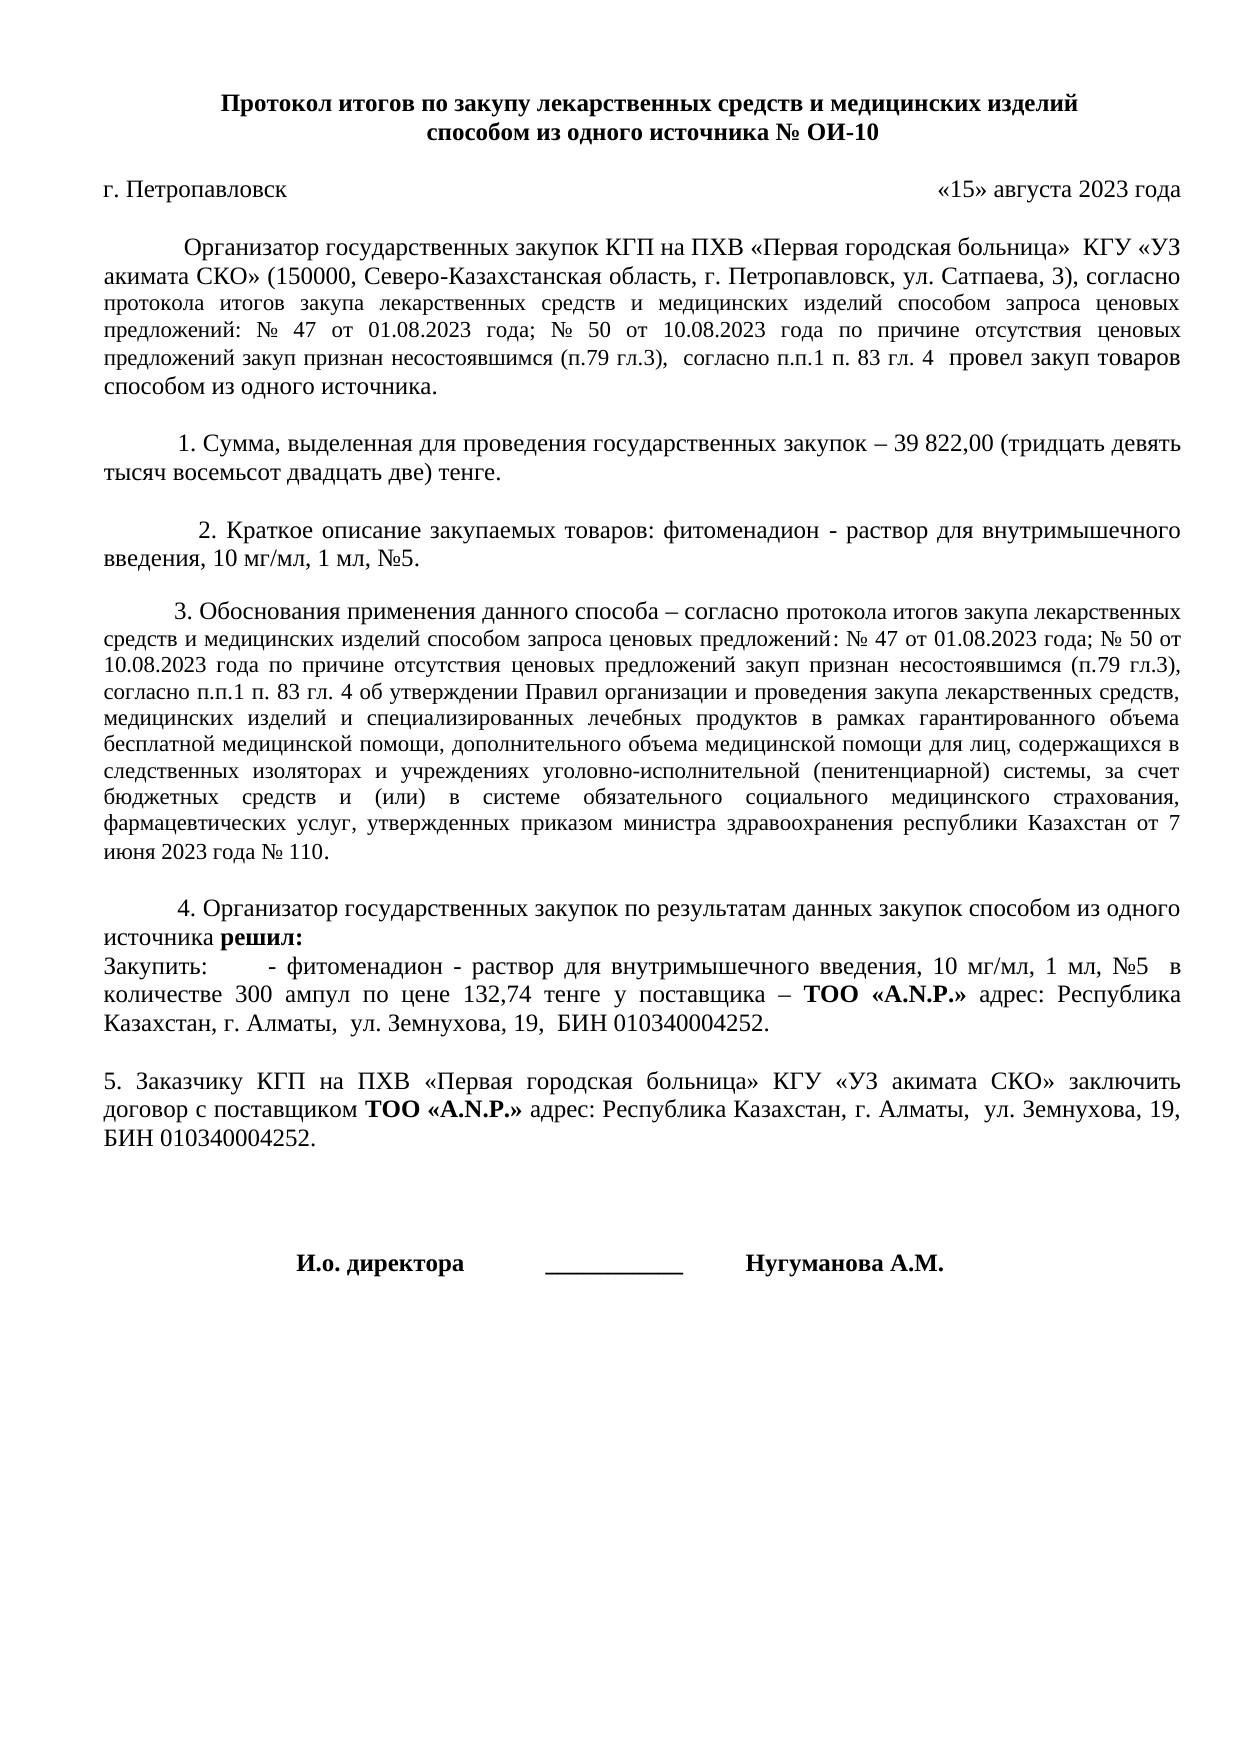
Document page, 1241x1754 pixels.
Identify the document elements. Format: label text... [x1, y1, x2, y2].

text Закупить: - фитоменадион - раствор для внутримышечного введения, 10 мг/мл, 1 мл, №5 в количестве 300 ампул по цене 132,74 тенге у поставщика – ТОО «A.N.P.» адрес: Республика Казахстан, г. Алматы, ул. Земнухова, 19, БИН 010340004252. [103, 951, 1181, 1037]
text 3. Обоснования применения данного способа – согласно протокола итогов закупа лекарственных средств и медицинских изделий способом запроса ценовых предложений: № 47 от 01.08.2023 года; № 50 от 10.08.2023 года по причине отсутствия ценовых предложений закуп признан несостоявшимся (п.79 гл.3), согласно п.п.1 п. 83 гл. 4 об утверждении Правил организации и проведения закупа лекарственных средств, медицинских изделий и специализированных лечебных продуктов в рамках гарантированного объема бесплатной медицинской помощи, дополнительного объема медицинской помощи для лиц, содержащихся в следственных изоляторах и учреждениях уголовно-исполнительной (пенитенциарной) системы, за счет бюджетных средств и (или) в системе обязательного социального медицинского страхования, фармацевтических услуг, утвержденных приказом министра здравоохранения республики Казахстан от 7 июня 2023 года № 110. [103, 596, 1181, 864]
text г. Петропавловск «15» августа 2023 года [59, 174, 1181, 203]
text 4. Организатор государственных закупок по результатам данных закупок способом из одного источника решил: [103, 893, 1181, 951]
text способом из одного источника № ОИ-10 [59, 117, 1181, 145]
text Протокол итогов по закупу лекарственных средств и медицинских изделий [59, 88, 1181, 117]
text 2. Краткое описание закупаемых товаров: фитоменадион - раствор для внутримышечного введения, 10 мг/мл, 1 мл, №5. [103, 515, 1181, 572]
text 1. Сумма, выделенная для проведения государственных закупок – 39 822,00 (тридцать девять тысяч восемьсот двадцать две) тенге. [103, 428, 1181, 486]
text 5. Заказчику КГП на ПХВ «Первая городская больница» КГУ «УЗ акимата СКО» заключить договор с поставщиком ТОО «A.N.P.» адрес: Республика Казахстан, г. Алматы, ул. Земнухова, 19, БИН 010340004252. [103, 1066, 1181, 1152]
text И.о. директора ___________ Нугуманова А.М. [59, 1248, 1181, 1277]
text Организатор государственных закупок КГП на ПХВ «Первая городская больница» КГУ «УЗ акимата СКО» (150000, Северо-Казахстанская область, г. Петропавловск, ул. Сатпаева, 3), согласно протокола итогов закупа лекарственных средств и медицинских изделий способом запроса ценовых предложений: № 47 от 01.08.2023 года; № 50 от 10.08.2023 года по причине отсутствия ценовых предложений закуп признан несостоявшимся (п.79 гл.3), согласно п.п.1 п. 83 гл. 4 провел закуп товаров способом из одного источника. [103, 232, 1181, 400]
